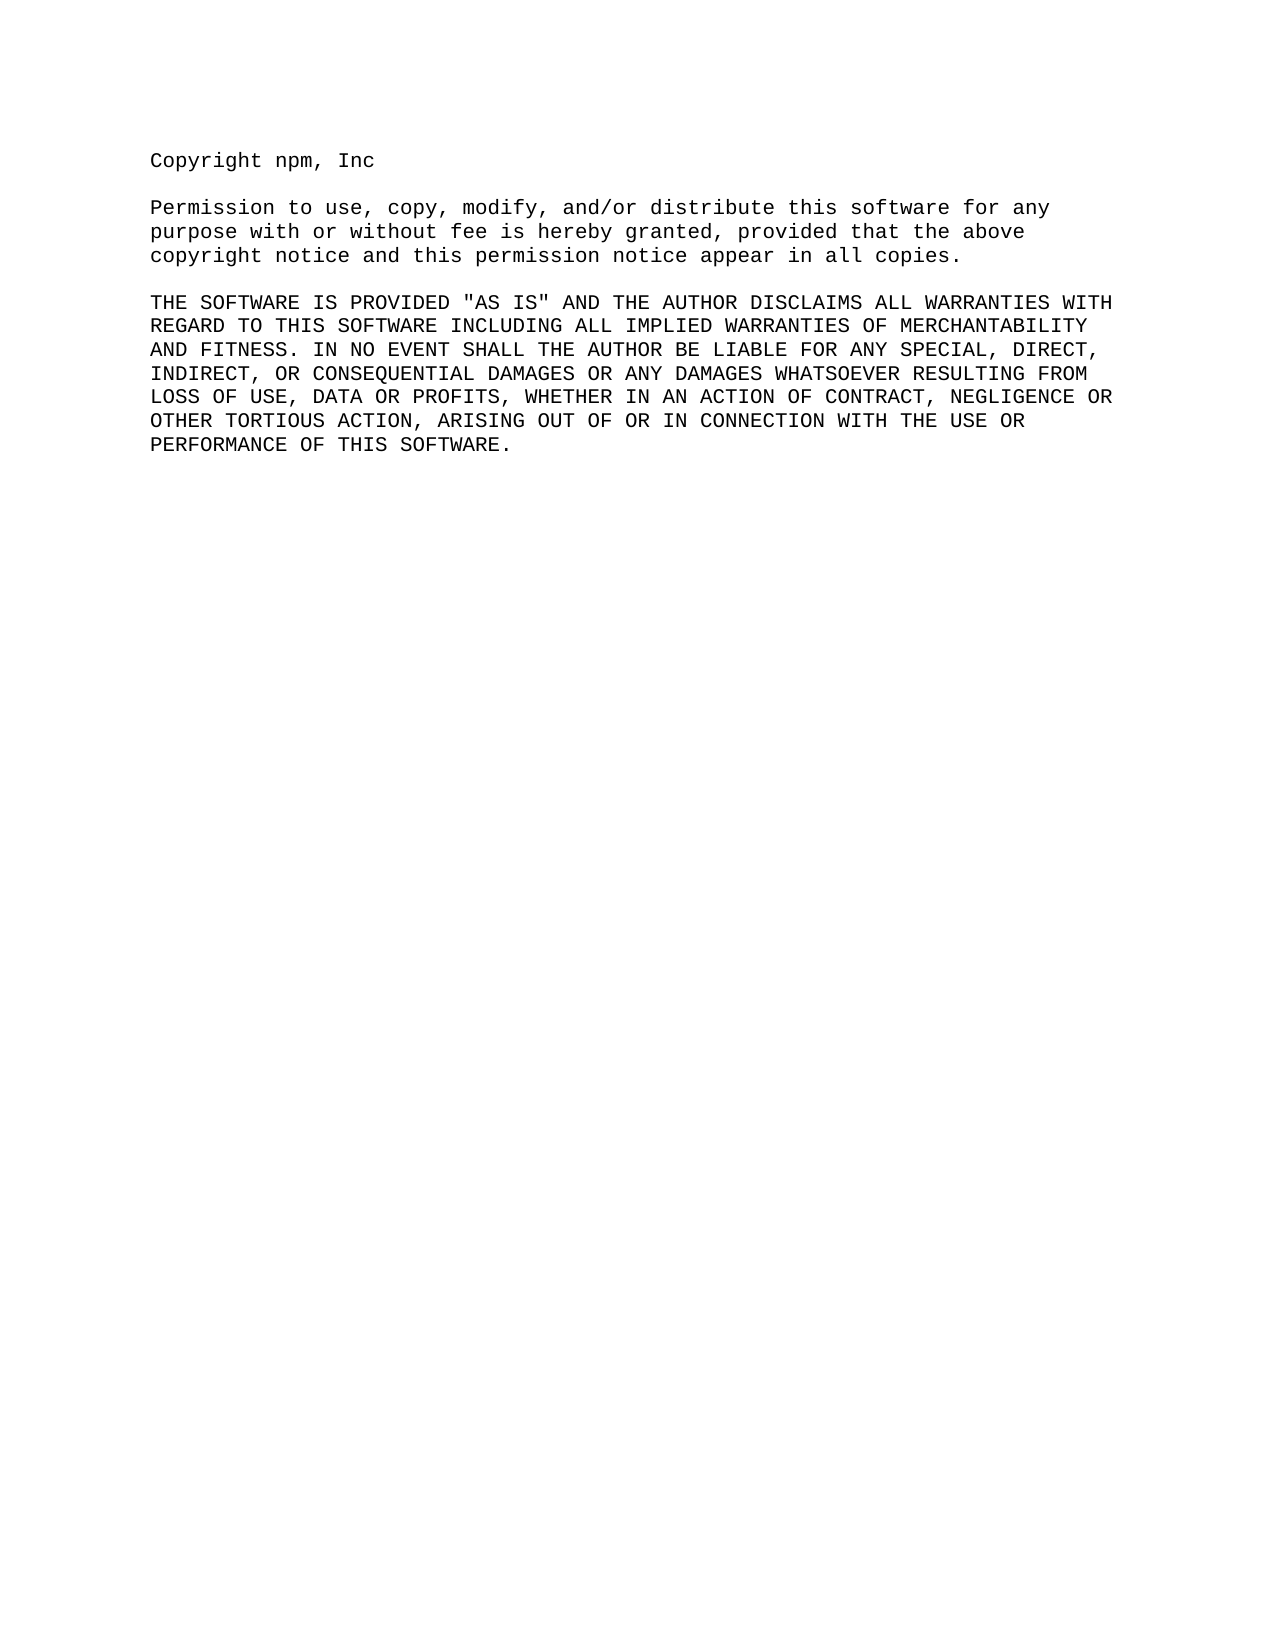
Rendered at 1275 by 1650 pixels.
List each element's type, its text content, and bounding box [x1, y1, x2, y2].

text THE SOFTWARE IS PROVIDED "AS IS" AND THE AUTHOR DISCLAIMS ALL WARRANTIES WITH REGARD TO THIS SOFTWARE INCLUDING ALL IMPLIED WARRANTIES OF MERCHANTABILITY AND FITNESS. IN NO EVENT SHALL THE AUTHOR BE LIABLE FOR ANY SPECIAL, DIRECT, INDIRECT, OR CONSEQUENTIAL DAMAGES OR ANY DAMAGES WHATSOEVER RESULTING FROM LOSS OF USE, DATA OR PROFITS, WHETHER IN AN ACTION OF CONTRACT, NEGLIGENCE OR OTHER TORTIOUS ACTION, ARISING OUT OF OR IN CONNECTION WITH THE USE OR PERFORMANCE OF THIS SOFTWARE. [150, 292, 1125, 457]
text Copyright npm, Inc [150, 150, 1125, 174]
text Permission to use, copy, modify, and/or distribute this software for any purpose with or without fee is hereby granted, provided that the above copyright notice and this permission notice appear in all copies. [150, 197, 1125, 268]
